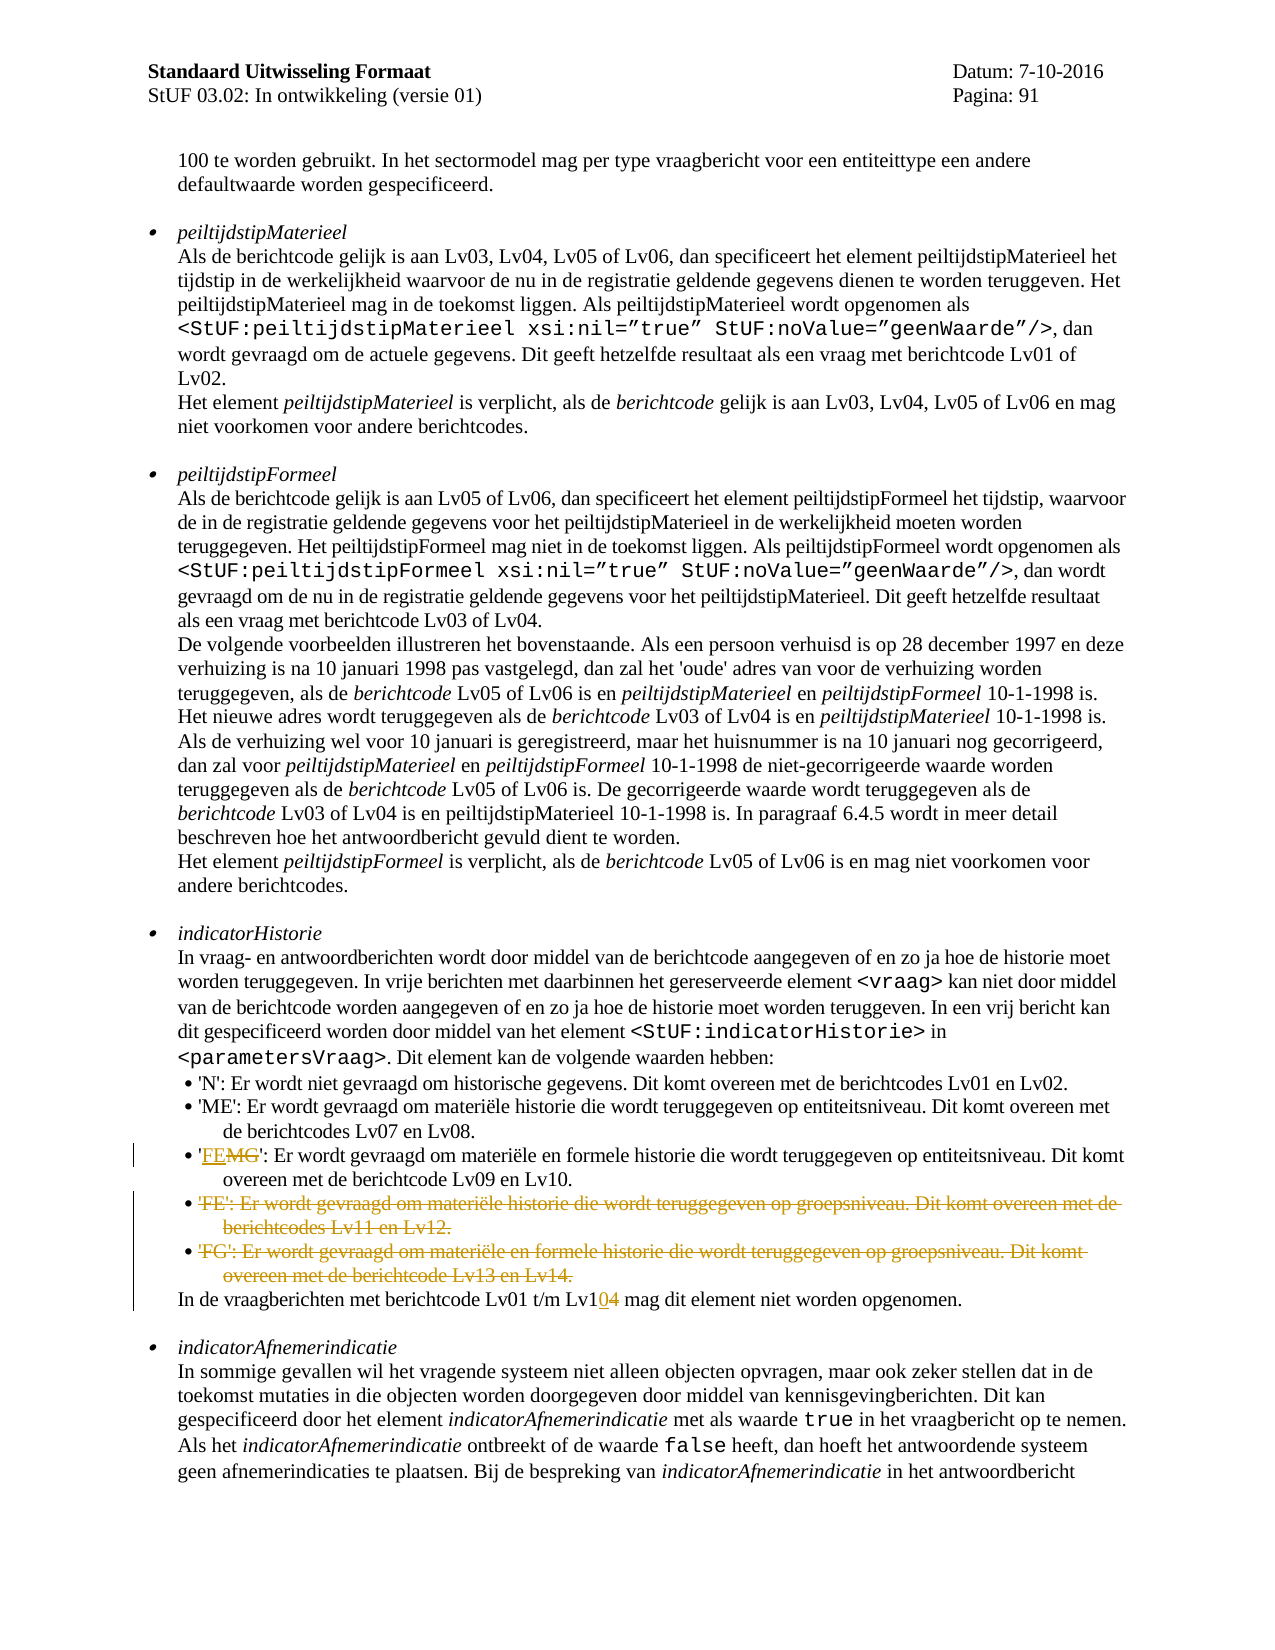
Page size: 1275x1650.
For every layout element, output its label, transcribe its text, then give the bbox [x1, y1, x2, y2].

list indicatorAfnemerindicatie [148, 1335, 1127, 1359]
text Als de berichtcode gelijk is aan Lv05 of Lv06, dan specificeert het element peiltijdstipFormeel het tijdstip, waarvoor de in de registratie geldende gegevens voor het peiltijdstipMaterieel in de werkelijkheid moeten worden teruggegeven. Het peiltijdstipFormeel mag niet in de toekomst liggen. Als peiltijdstipFormeel wordt opgenomen als <StUF:peiltijdstipFormeel xsi:nil=”true” StUF:noValue=”geenWaarde”/>, dan wordt gevraagd om de nu in de registratie geldende gegevens voor het peiltijdstipMaterieel. Dit geeft hetzelfde resultaat als een vraag met berichtcode Lv03 of Lv04. De volgende voorbeelden illustreren het bovenstaande. Als een persoon verhuisd is op 28 december 1997 en deze verhuizing is na 10 januari 1998 pas vastgelegd, dan zal het 'oude' adres van voor de verhuizing worden teruggegeven, als de berichtcode Lv05 of Lv06 is en peiltijdstipMaterieel en peiltijdstipFormeel 10-1-1998 is. Het nieuwe adres wordt teruggegeven als de berichtcode Lv03 of Lv04 is en peiltijdstipMaterieel 10-1-1998 is. Als de verhuizing wel voor 10 januari is geregistreerd, maar het huisnummer is na 10 januari nog gecorrigeerd, dan zal voor peiltijdstipMaterieel en peiltijdstipFormeel 10-1-1998 de niet-gecorrigeerde waarde worden teruggegeven als de berichtcode Lv05 of Lv06 is. De gecorrigeerde waarde wordt teruggegeven als de berichtcode Lv03 of Lv04 is en peiltijdstipMaterieel 10-1-1998 is. In paragraaf 6.4.5 wordt in meer detail beschreven hoe het antwoordbericht gevuld dient te worden. Het element peiltijdstipFormeel is verplicht, als de berichtcode Lv05 of Lv06 is en mag niet voorkomen voor andere berichtcodes. [177, 486, 1127, 897]
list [148, 148, 1127, 196]
list '': Er wordt gevraagd om materiële en formele historie die wordt teruggegeven op entiteitsniveau. Dit komt overeen met de berichtcode Lv09 en Lv10. [185, 1143, 1127, 1191]
text Als de berichtcode gelijk is aan Lv03, Lv04, Lv05 of Lv06, dan specificeert het element peiltijdstipMaterieel het tijdstip in de werkelijkheid waarvoor de nu in de registratie geldende gegevens dienen te worden teruggeven. Het peiltijdstipMaterieel mag in de toekomst liggen. Als peiltijdstipMaterieel wordt opgenomen als <StUF:peiltijdstipMaterieel xsi:nil=”true” StUF:noValue=”geenWaarde”/>, dan wordt gevraagd om de actuele gegevens. Dit geeft hetzelfde resultaat als een vraag met berichtcode Lv01 of Lv02. Het element peiltijdstipMaterieel is verplicht, als de berichtcode gelijk is aan Lv03, Lv04, Lv05 of Lv06 en mag niet voorkomen voor andere berichtcodes. [177, 244, 1127, 462]
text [177, 1359, 1127, 1483]
text In vraag- en antwoordberichten wordt door middel van de berichtcode aangegeven of en zo ja hoe de historie moet worden teruggegeven. In vrije berichten met daarbinnen het gereserveerde element <vraag> kan niet door middel van de berichtcode worden aangegeven of en zo ja hoe de historie moet worden teruggeven. In een vrij bericht kan dit gespecificeerd worden door middel van het element <StUF:indicatorHistorie> in <parametersVraag>. Dit element kan de volgende waarden hebben: [177, 945, 1127, 1070]
list 'N': Er wordt niet gevraagd om historische gegevens. Dit komt overeen met de berichtcodes Lv01 en Lv02. [185, 1070, 1127, 1094]
list indicatorHistorie [148, 921, 1127, 945]
list peiltijdstipFormeel [148, 462, 1127, 486]
list 'ME': Er wordt gevraagd om materiële historie die wordt teruggegeven op entiteitsniveau. Dit komt overeen met de berichtcodes Lv07 en Lv08. [185, 1094, 1127, 1143]
text In de vraagberichten met berichtcode Lv01 t/m Lv1 mag dit element niet worden opgenomen. [177, 1287, 1127, 1311]
list peiltijdstipMaterieel [148, 220, 1127, 244]
